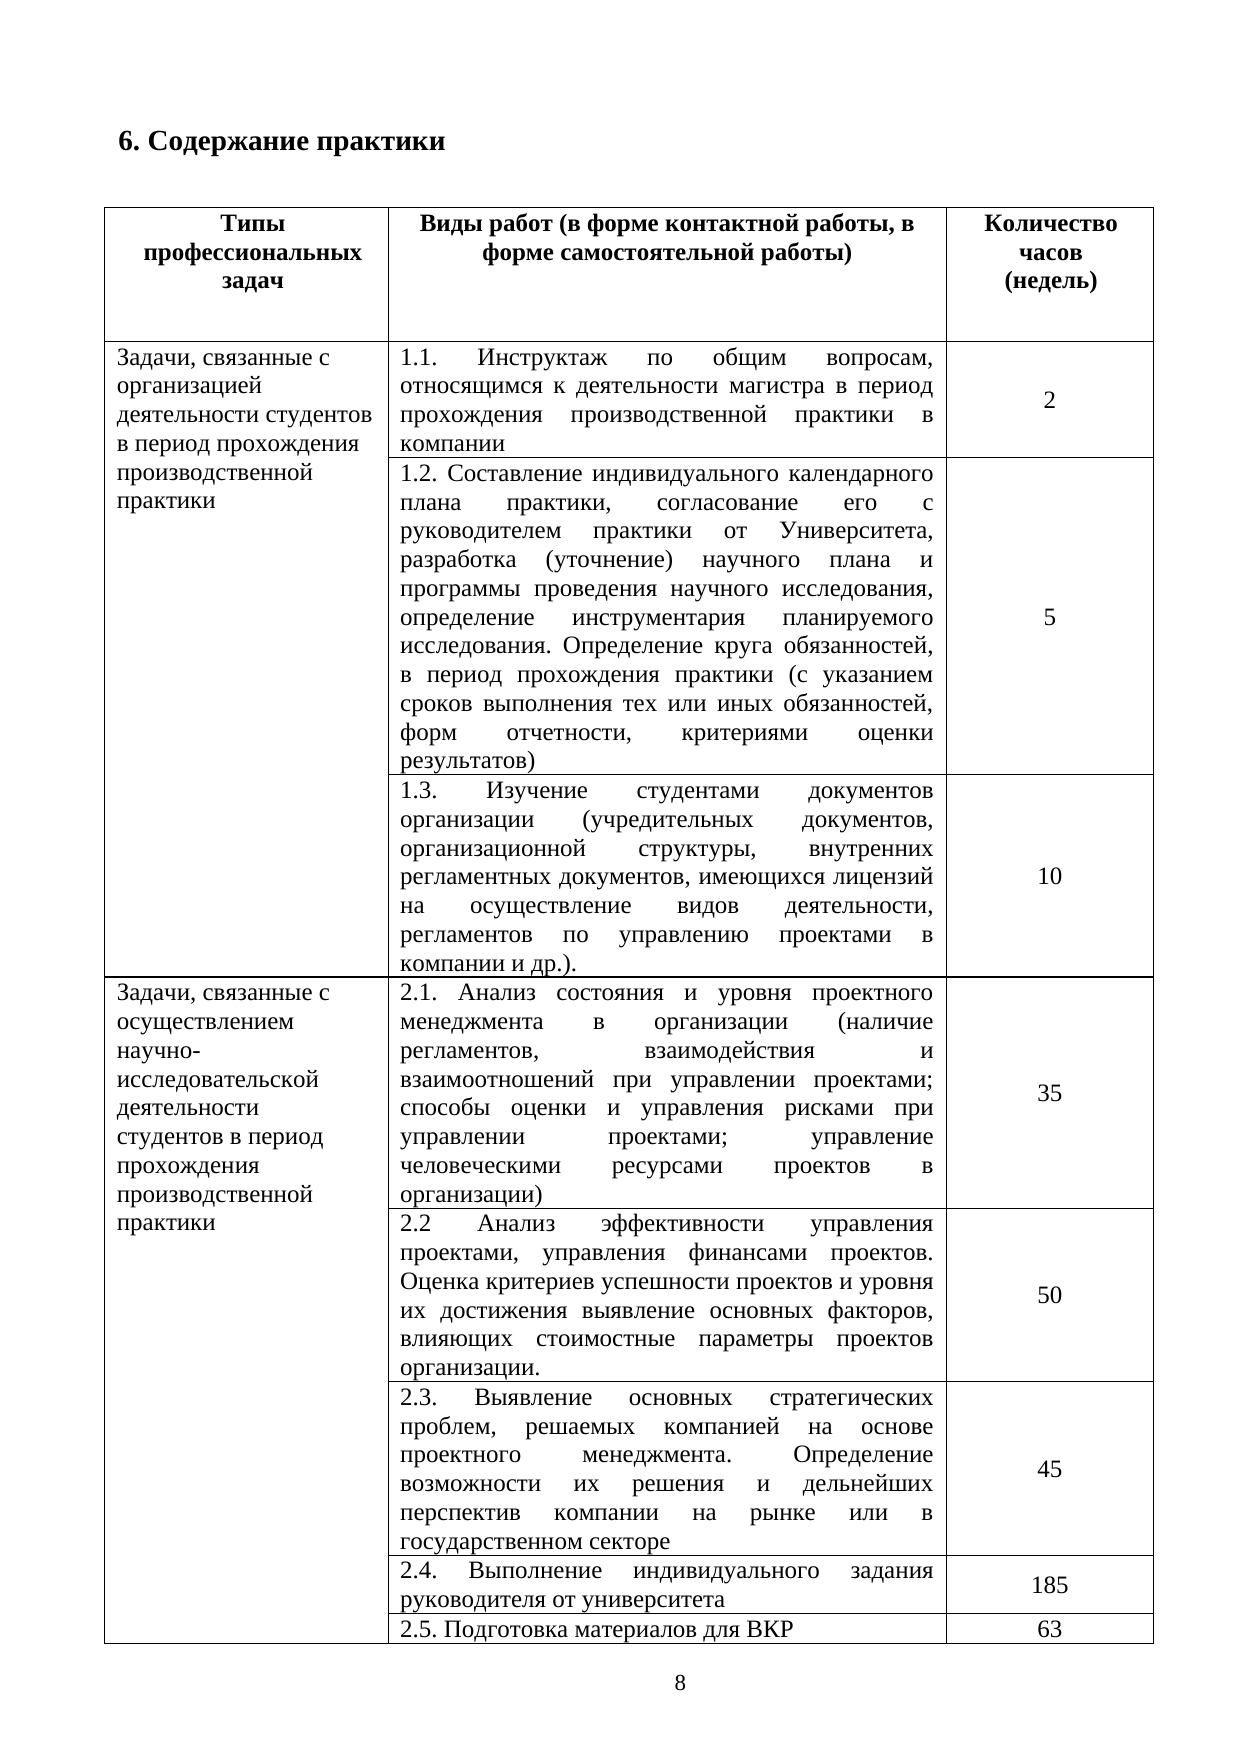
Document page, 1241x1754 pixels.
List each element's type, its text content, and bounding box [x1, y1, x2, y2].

table_header Типы профессиональных задач [105, 208, 388, 341]
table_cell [389, 1614, 946, 1643]
table_cell 2.4. Выполнение индивидуального задания руководителя от университета [389, 1556, 946, 1613]
table_cell 50 [947, 1209, 1153, 1381]
table_cell 2 [947, 342, 1153, 457]
table_cell 45 [947, 1382, 1153, 1554]
subtitle 6. Содержание практики [77, 123, 1181, 156]
table_cell 2.3. Выявление основных стратегических проблем, решаемых компанией на основе проектного менеджмента. Определение возможности их решения и дельнейших перспектив компании на рынке или в государственном секторе [389, 1382, 946, 1554]
table_header Количество часов (недель) [947, 208, 1153, 341]
table_cell 1.3. Изучение студентами документов организации (учредительных документов, организационной структуры, внутренних регламентных документов, имеющихся лицензий на осуществление видов деятельности, регламентов по управлению проектами в компании и др.). [389, 775, 946, 976]
table_cell 1.2. Составление индивидуального календарного плана практики, согласование его с руководителем практики от Университета, разработка (уточнение) научного плана и программы проведения научного исследования, определение инструментария планируемого исследования. Определение круга обязанностей, в период прохождения практики (с указанием сроков выполнения тех или иных обязанностей, форм отчетности, критериями оценки результатов) [389, 458, 946, 774]
table_cell 2.1. Анализ состояния и уровня проектного менеджмента в организации (наличие регламентов, взаимодействия и взаимоотношений при управлении проектами; способы оценки и управления рисками при управлении проектами; управление человеческими ресурсами проектов в организации) [389, 978, 946, 1207]
table_cell 1.1. Инструктаж по общим вопросам, относящимся к деятельности магистра в период прохождения производственной практики в компании [389, 342, 946, 457]
table_cell 5 [947, 458, 1153, 774]
table_cell 185 [947, 1556, 1153, 1613]
table_cell 10 [947, 775, 1153, 976]
table_cell 35 [947, 978, 1153, 1207]
table_cell Задачи, связанные с организацией деятельности студентов в период прохождения производственной практики [105, 342, 388, 976]
table_cell 63 [947, 1614, 1153, 1643]
table_cell 2.2 Анализ эффективности управления проектами, управления финансами проектов. Оценка критериев успешности проектов и уровня их достижения выявление основных факторов, влияющих стоимостные параметры проектов организации. [389, 1209, 946, 1381]
table_header Виды работ (в форме контактной работы, в форме самостоятельной работы) [389, 208, 946, 341]
table_cell Задачи, связанные с осуществлением научно-исследовательской деятельности студентов в период прохождения производственной практики [105, 978, 388, 1643]
